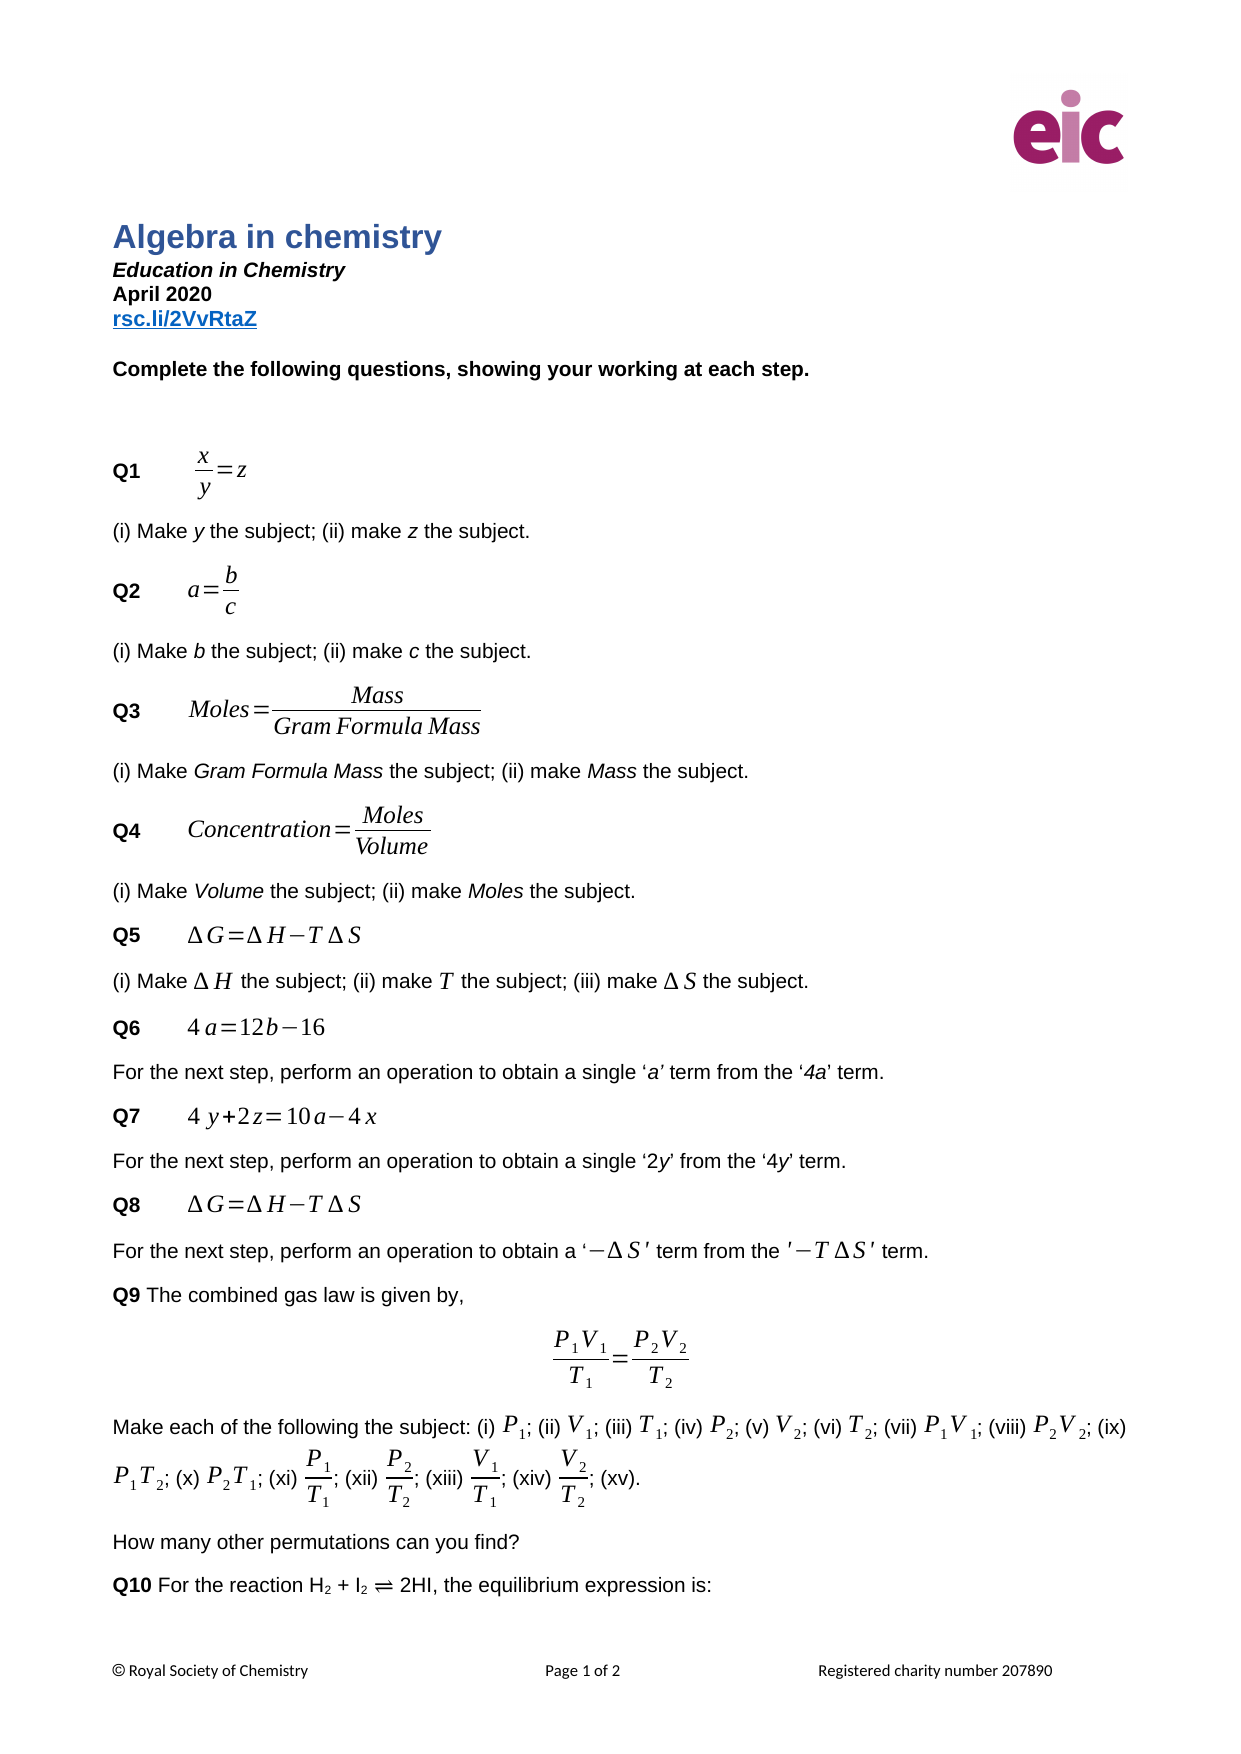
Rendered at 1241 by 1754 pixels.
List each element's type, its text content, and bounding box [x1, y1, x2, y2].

text How many other permutations can you find? [112, 1529, 1128, 1553]
text Q7 [112, 1102, 1128, 1130]
text Q1 [112, 441, 1128, 500]
text Q2 [112, 561, 1128, 620]
text For the next step, perform an operation to obtain a single ‘a’ term from the ‘4a’ term. [112, 1060, 1128, 1084]
text Q6 [112, 1014, 1128, 1041]
subtitle Algebra in chemistry [112, 217, 1128, 255]
text (i) Make y the subject; (ii) make z the subject. [112, 519, 1128, 543]
text (i) Make Volume the subject; (ii) make Moles the subject. [112, 879, 1128, 903]
text Education in Chemistry April 2020 rsc.li/2VvRtaZ [112, 258, 1128, 331]
text Q9 The combined gas law is given by, [112, 1283, 1128, 1307]
text Q3 [112, 681, 1128, 740]
text Complete the following questions, showing your working at each step. [112, 356, 1128, 380]
text Q5 [112, 921, 1128, 949]
text For the next step, perform an operation to obtain a single ‘2y’ from the ‘4y’ term. [112, 1148, 1128, 1172]
text Q10 For the reaction H2 + I2 ⇌ 2HI, the equilibrium expression is: [112, 1572, 1128, 1597]
text Make each of the following the subject: (i) ; (ii) ; (iii) ; (iv) ; (v) ; (vi) ; (vii) ; (viii) ; (ix) ; (x) ; (xi) ; (xii) ; (xiii) ; (xiv) ; (xv). [112, 1411, 1128, 1511]
text Q4 [112, 801, 1128, 860]
text (i) Make the subject; (ii) make the subject; (iii) make the subject. [112, 968, 1128, 995]
text (i) Make Gram Formula Mass the subject; (ii) make Mass the subject. [112, 759, 1128, 783]
picture [1009, 73, 1128, 192]
text For the next step, perform an operation to obtain a ‘ term from the term. [112, 1237, 1128, 1265]
text (i) Make b the subject; (ii) make c the subject. [112, 639, 1128, 663]
text Q8 [112, 1191, 1128, 1219]
